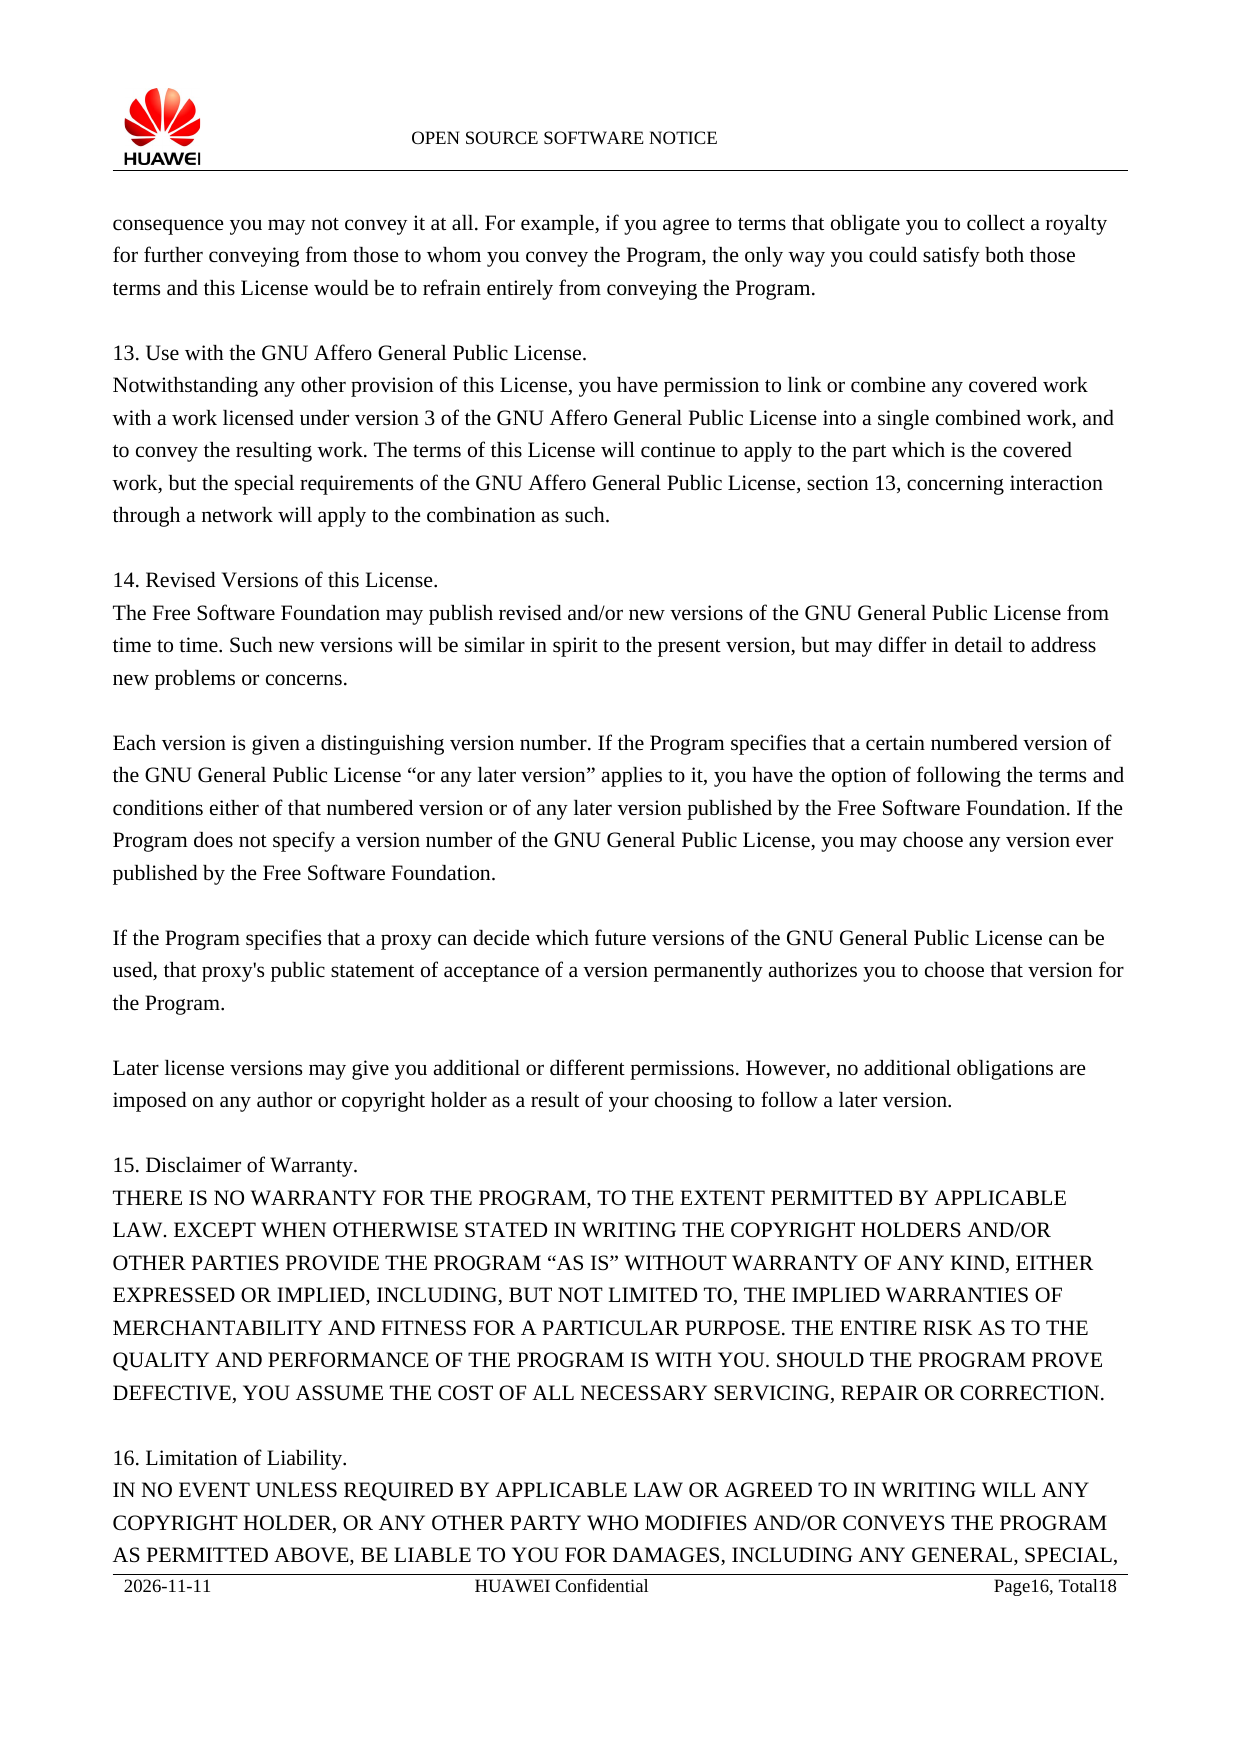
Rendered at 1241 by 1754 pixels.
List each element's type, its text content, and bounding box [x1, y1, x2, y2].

picture [124, 88, 201, 165]
